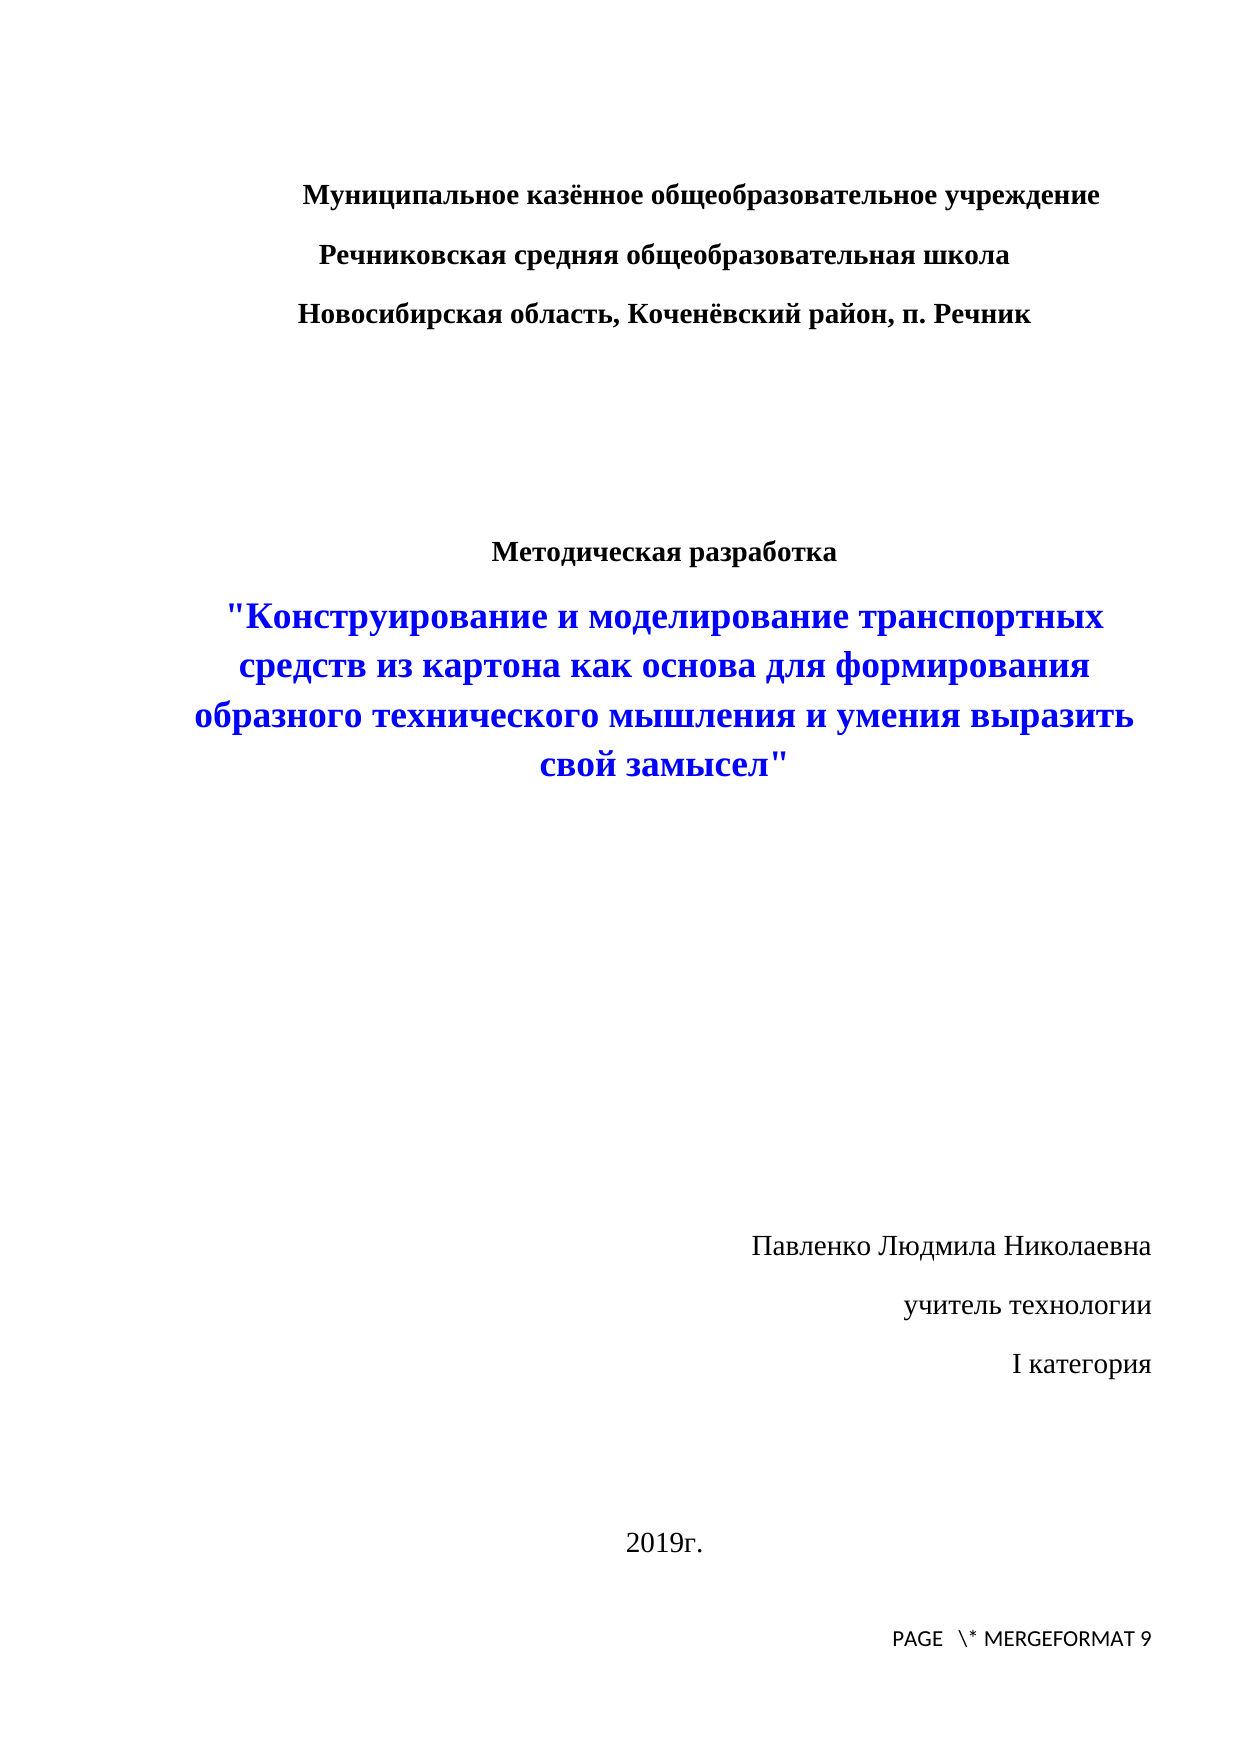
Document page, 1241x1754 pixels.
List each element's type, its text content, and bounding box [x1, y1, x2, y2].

text Речниковская средняя общеобразовательная школа [177, 237, 1152, 270]
text Павленко Людмила Николаевна [177, 1228, 1152, 1261]
text Новосибирская область, Коченёвский район, п. Речник [177, 296, 1152, 330]
text Методическая разработка [177, 534, 1152, 567]
text "Конструирование и моделирование транспортных средств из картона как основа для формирования образного технического мышления и умения выразить свой замысел" [177, 593, 1152, 785]
text I категория [177, 1347, 1152, 1380]
text 2019г. [177, 1525, 1152, 1558]
text Муниципальное казённое общеобразовательное учреждение [177, 177, 1152, 211]
text учитель технологии [177, 1287, 1152, 1321]
